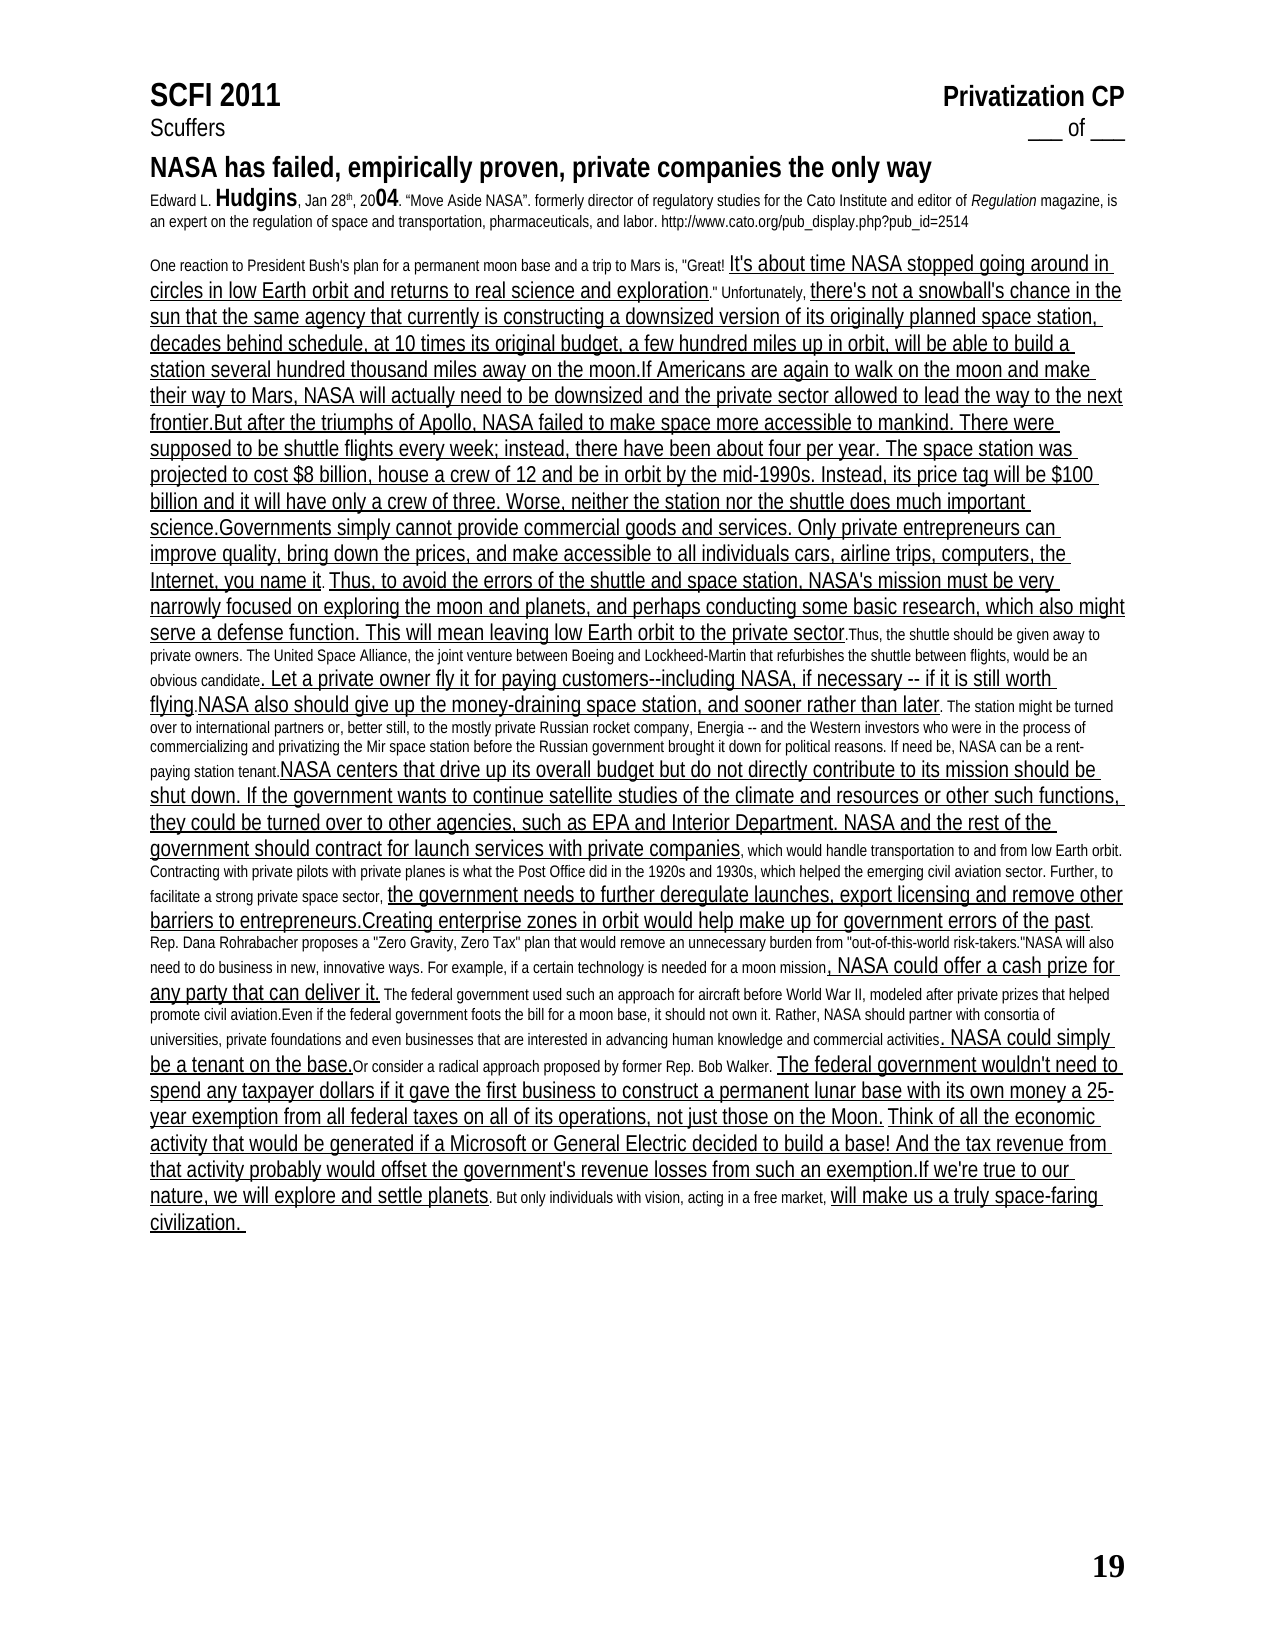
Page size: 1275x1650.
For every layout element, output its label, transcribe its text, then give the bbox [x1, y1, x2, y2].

text One reaction to President Bush's plan for a permanent moon base and a trip to Mars is, "Great! It's about time NASA stopped going around in circles in low Earth orbit and returns to real science and exploration." Unfortunately, there's not a snowball's chance in the sun that the same agency that currently is constructing a downsized version of its originally planned space station, decades behind schedule, at 10 times its original budget, a few hundred miles up in orbit, will be able to build a station several hundred thousand miles away on the moon.If Americans are again to walk on the moon and make their way to Mars, NASA will actually need to be downsized and the private sector allowed to lead the way to the next frontier.But after the triumphs of Apollo, NASA failed to make space more accessible to mankind. There were supposed to be shuttle flights every week; instead, there have been about four per year. The space station was projected to cost $8 billion, house a crew of 12 and be in orbit by the mid-1990s. Instead, its price tag will be $100 billion and it will have only a crew of three. Worse, neither the station nor the shuttle does much important science.Governments simply cannot provide commercial goods and services. Only private entrepreneurs can improve quality, bring down the prices, and make accessible to all individuals cars, airline trips, computers, the Internet, you name it. Thus, to avoid the errors of the shuttle and space station, NASA's mission must be very narrowly focused on exploring the moon and planets, and perhaps conducting some basic research, which also might serve a defense function. This will mean leaving low Earth orbit to the private sector.Thus, the shuttle should be given away to private owners. The United Space Alliance, the joint venture between Boeing and Lockheed-Martin that refurbishes the shuttle between flights, would be an obvious candidate. Let a private owner fly it for paying customers--including NASA, if necessary -- if it is still worth flying.NASA also should give up the money-draining space station, and sooner rather than later. The station might be turned over to international partners or, better still, to the mostly private Russian rocket company, Energia -- and the Western investors who were in the process of commercializing and privatizing the Mir space station before the Russian government brought it down for political reasons. If need be, NASA can be a rent-paying station tenant.NASA centers that drive up its overall budget but do not directly contribute to its mission should be shut down. If the government wants to continue satellite studies of the climate and resources or other such functions, they could be turned over to other agencies, such as EPA and Interior Department. NASA and the rest of the government should contract for launch services with private companies, which would handle transportation to and from low Earth orbit. Contracting with private pilots with private planes is what the Post Office did in the 1920s and 1930s, which helped the emerging civil aviation sector. Further, to facilitate a strong private space sector, the government needs to further deregulate launches, export licensing and remove other barriers to entrepreneurs.Creating enterprise zones in orbit would help make up for government errors of the past. Rep. Dana Rohrabacher proposes a "Zero Gravity, Zero Tax" plan that would remove an unnecessary burden from "out-of-this-world risk-takers."NASA will also need to do business in new, innovative ways. For example, if a certain technology is needed for a moon mission, NASA could offer a cash prize for any party that can deliver it. The federal government used such an approach for aircraft before World War II, modeled after private prizes that helped promote civil aviation.Even if the federal government foots the bill for a moon base, it should not own it. Rather, NASA should partner with consortia of universities, private foundations and even businesses that are interested in advancing human knowledge and commercial activities. NASA could simply be a tenant on the base.Or consider a radical approach proposed by former Rep. Bob Walker. The federal government wouldn't need to spend any taxpayer dollars if it gave the first business to construct a permanent lunar base with its own money a 25-year exemption from all federal taxes on all of its operations, not just those on the Moon. Think of all the economic activity that would be generated if a Microsoft or General Electric decided to build a base! And the tax revenue from that activity probably would offset the government's revenue losses from such an exemption.If we're true to our nature, we will explore and settle planets. But only individuals with vision, acting in a free market, will make us a truly space-faring civilization. [150, 250, 1125, 616]
text Edward L. Hudgins, Jan 28th, 2004. “Move Aside NASA”. formerly director of regulatory studies for the Cato Institute and editor of Regulation magazine, is an expert on the regulation of space and transportation, pharmaceuticals, and labor. http://www.cato.org/pub_display.php?pub_id=2514 [150, 183, 1125, 231]
text One reaction to President Bush's plan for a permanent moon base and a trip to Mars is, "Great! It's about time NASA stopped going around in circles in low Earth orbit and returns to real science and exploration." Unfortunately, there's not a snowball's chance in the sun that the same agency that currently is constructing a downsized version of its originally planned space station, decades behind schedule, at 10 times its original budget, a few hundred miles up in orbit, will be able to build a station several hundred thousand miles away on the moon.If Americans are again to walk on the moon and make their way to Mars, NASA will actually need to be downsized and the private sector allowed to lead the way to the next frontier.But after the triumphs of Apollo, NASA failed to make space more accessible to mankind. There were supposed to be shuttle flights every week; instead, there have been about four per year. The space station was projected to cost $8 billion, house a crew of 12 and be in orbit by the mid-1990s. Instead, its price tag will be $100 billion and it will have only a crew of three. Worse, neither the station nor the shuttle does much important science.Governments simply cannot provide commercial goods and services. Only private entrepreneurs can improve quality, bring down the prices, and make accessible to all individuals cars, airline trips, computers, the Internet, you name it. Thus, to avoid the errors of the shuttle and space station, NASA's mission must be very narrowly focused on exploring the moon and planets, and perhaps conducting some basic research, which also might serve a defense function. This will mean leaving low Earth orbit to the private sector.Thus, the shuttle should be given away to private owners. The United Space Alliance, the joint venture between Boeing and Lockheed-Martin that refurbishes the shuttle between flights, would be an obvious candidate. Let a private owner fly it for paying customers--including NASA, if necessary -- if it is still worth flying.NASA also should give up the money-draining space station, and sooner rather than later. The station might be turned over to international partners or, better still, to the mostly private Russian rocket company, Energia -- and the Western investors who were in the process of commercializing and privatizing the Mir space station before the Russian government brought it down for political reasons. If need be, NASA can be a rent-paying station tenant.NASA centers that drive up its overall budget but do not directly contribute to its mission should be shut down. If the government wants to continue satellite studies of the climate and resources or other such functions, they could be turned over to other agencies, such as EPA and Interior Department. NASA and the rest of the government should contract for launch services with private companies, which would handle transportation to and from low Earth orbit. Contracting with private pilots with private planes is what the Post Office did in the 1920s and 1930s, which helped the emerging civil aviation sector. Further, to facilitate a strong private space sector, the government needs to further deregulate launches, export licensing and remove other barriers to entrepreneurs.Creating enterprise zones in orbit would help make up for government errors of the past. Rep. Dana Rohrabacher proposes a "Zero Gravity, Zero Tax" plan that would remove an unnecessary burden from "out-of-this-world risk-takers."NASA will also need to do business in new, innovative ways. For example, if a certain technology is needed for a moon mission, NASA could offer a cash prize for any party that can deliver it. The federal government used such an approach for aircraft before World War II, modeled after private prizes that helped promote civil aviation.Even if the federal government foots the bill for a moon base, it should not own it. Rather, NASA should partner with consortia of universities, private foundations and even businesses that are interested in advancing human knowledge and commercial activities. NASA could simply be a tenant on the base.Or consider a radical approach proposed by former Rep. Bob Walker. The federal government wouldn't need to spend any taxpayer dollars if it gave the first business to construct a permanent lunar base with its own money a 25-year exemption from all federal taxes on all of its operations, not just those on the Moon. Think of all the economic activity that would be generated if a Microsoft or General Electric decided to build a base! And the tax revenue from that activity probably would offset the government's revenue losses from such an exemption.If we're true to our nature, we will explore and settle planets. But only individuals with vision, acting in a free market, will make us a truly space-faring civilization. [150, 806, 1125, 1235]
text NASA has failed, empirically proven, private companies the only way [150, 150, 1125, 183]
